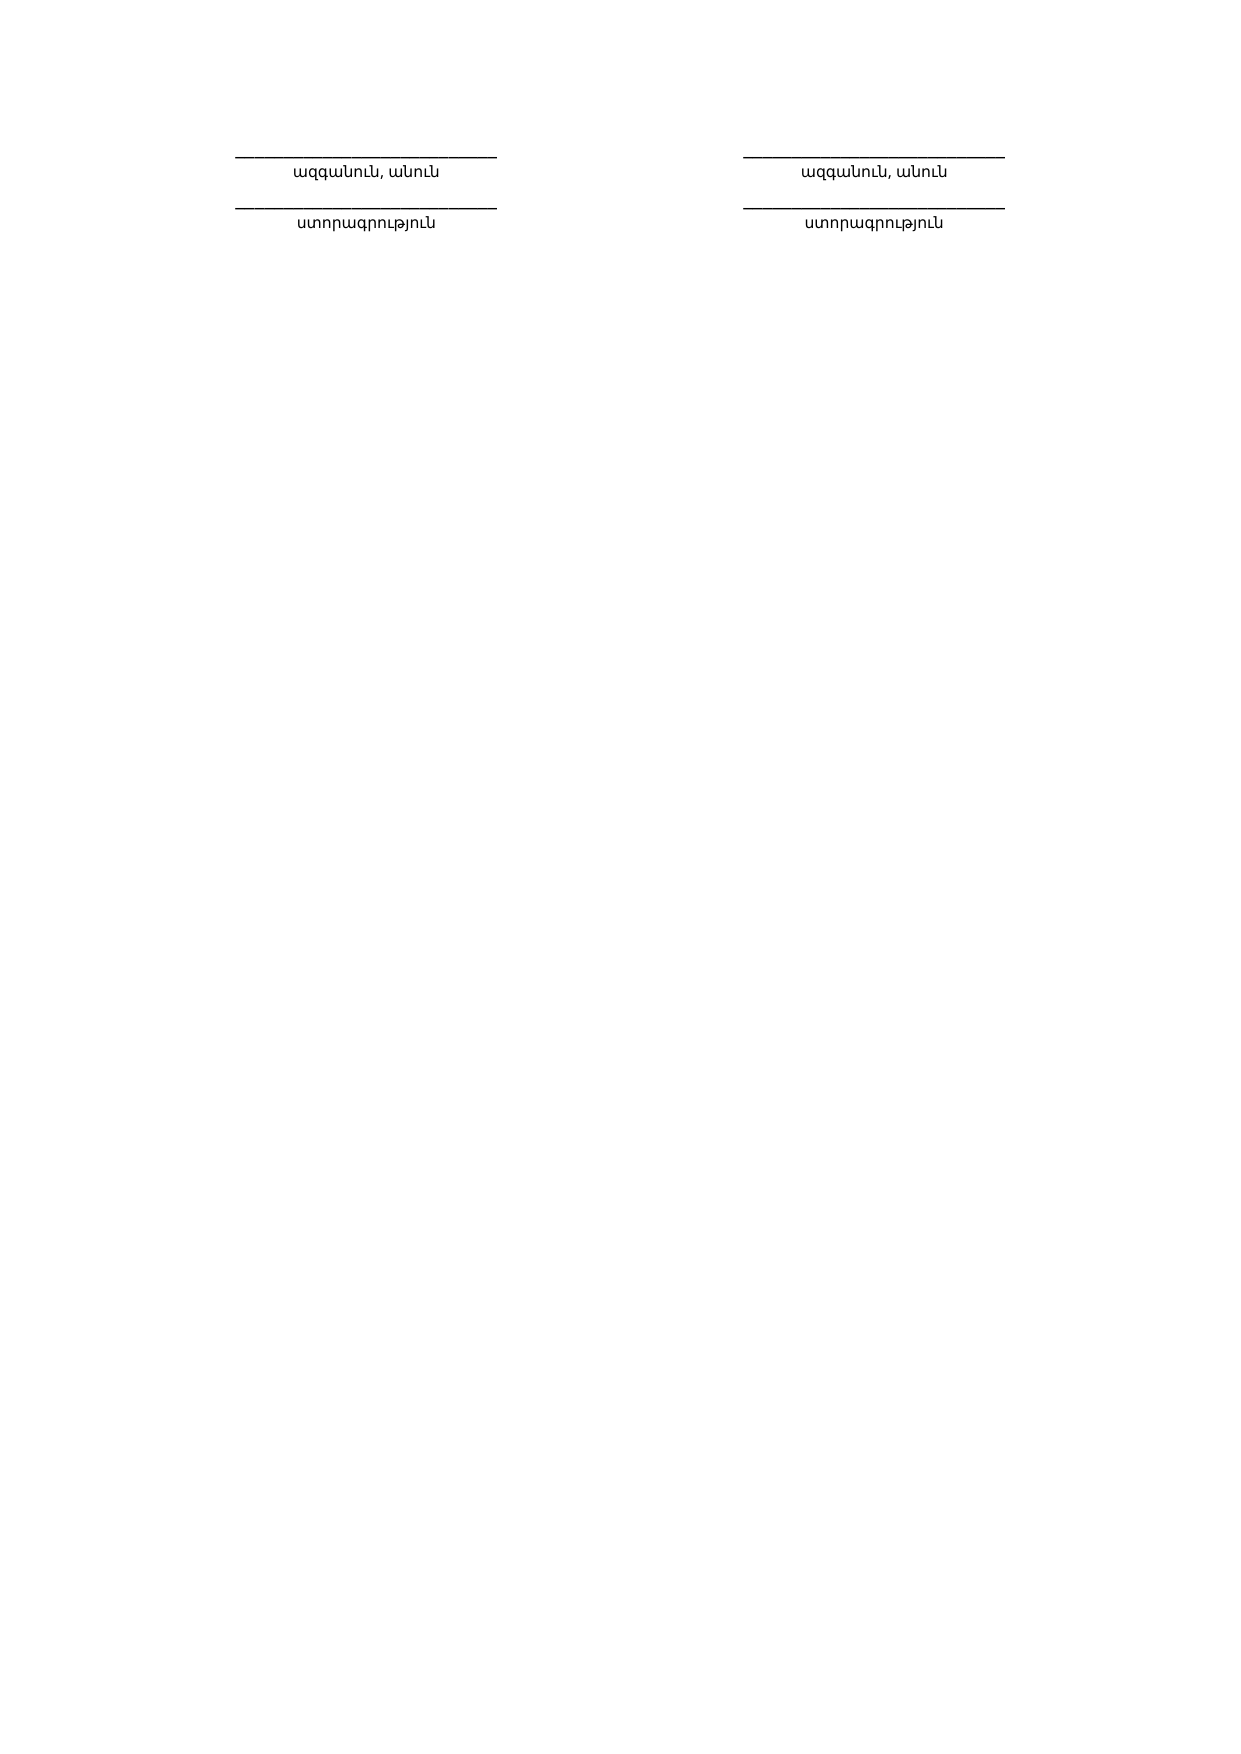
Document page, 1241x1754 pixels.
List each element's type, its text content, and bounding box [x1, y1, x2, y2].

table_header ___________________________ ազգանուն, անուն [620, 131, 1128, 182]
table_cell ___________________________ ստորագրություն [112, 183, 620, 233]
table_cell ___________________________ ստորագրություն [620, 183, 1128, 233]
table_header ___________________________ ազգանուն, անուն [112, 131, 620, 182]
